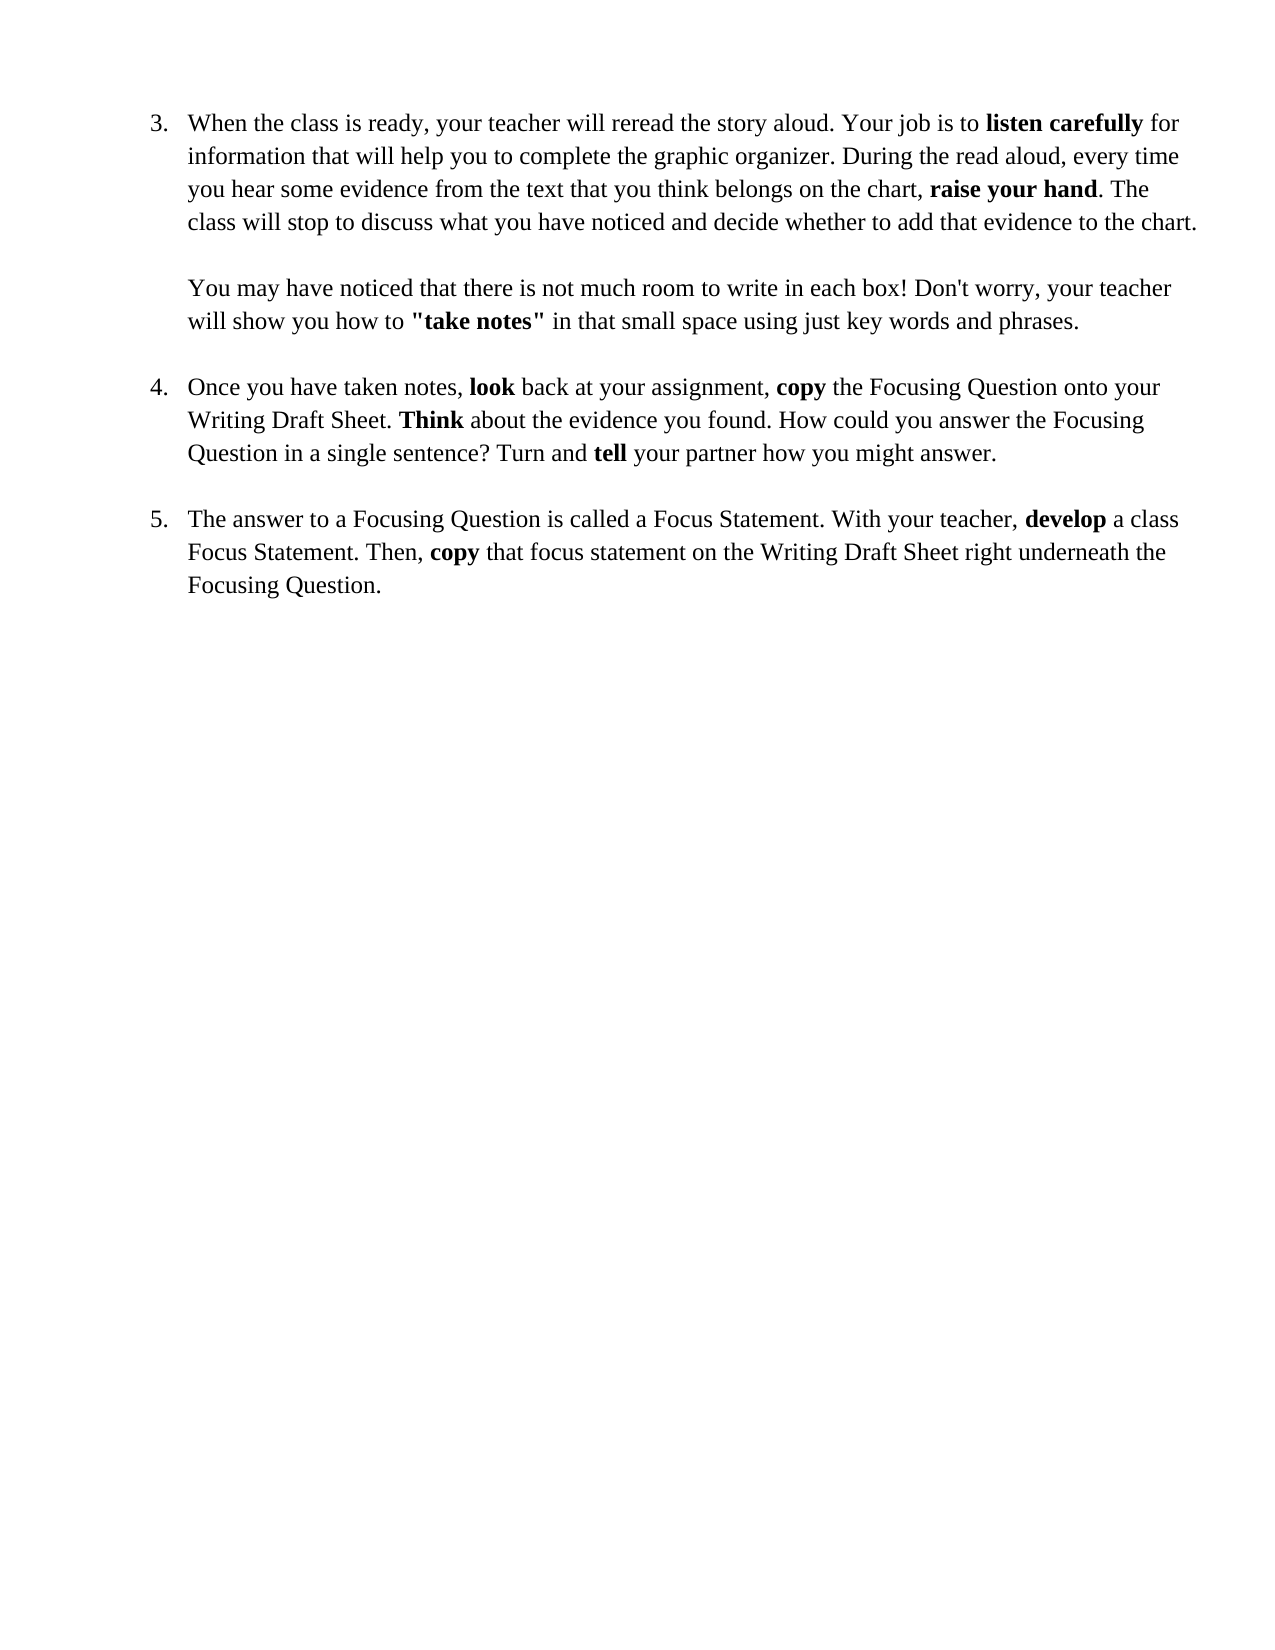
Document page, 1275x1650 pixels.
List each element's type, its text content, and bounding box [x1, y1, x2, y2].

list The answer to a Focusing Question is called a Focus Statement. With your teacher, develop a class Focus Statement. Then, copy that focus statement on the Writing Draft Sheet right underneath the Focusing Question. [150, 504, 1200, 599]
list When the class is ready, your teacher will reread the story aloud. Your job is to listen carefully for information that will help you to complete the graphic organizer. During the read aloud, every time you hear some evidence from the text that you think belongs on the chart, raise your hand. The class will stop to discuss what you have noticed and decide whether to add that evidence to the chart. [150, 108, 1200, 236]
text You may have noticed that there is not much room to write in each box! Don't worry, your teacher will show you how to "take notes" in that small space using just key words and phrases. [187, 273, 1200, 335]
list Once you have taken notes, look back at your assignment, copy the Focusing Question onto your Writing Draft Sheet. Think about the evidence you found. How could you answer the Focusing Question in a single sentence? Turn and tell your partner how you might answer. [150, 372, 1200, 467]
